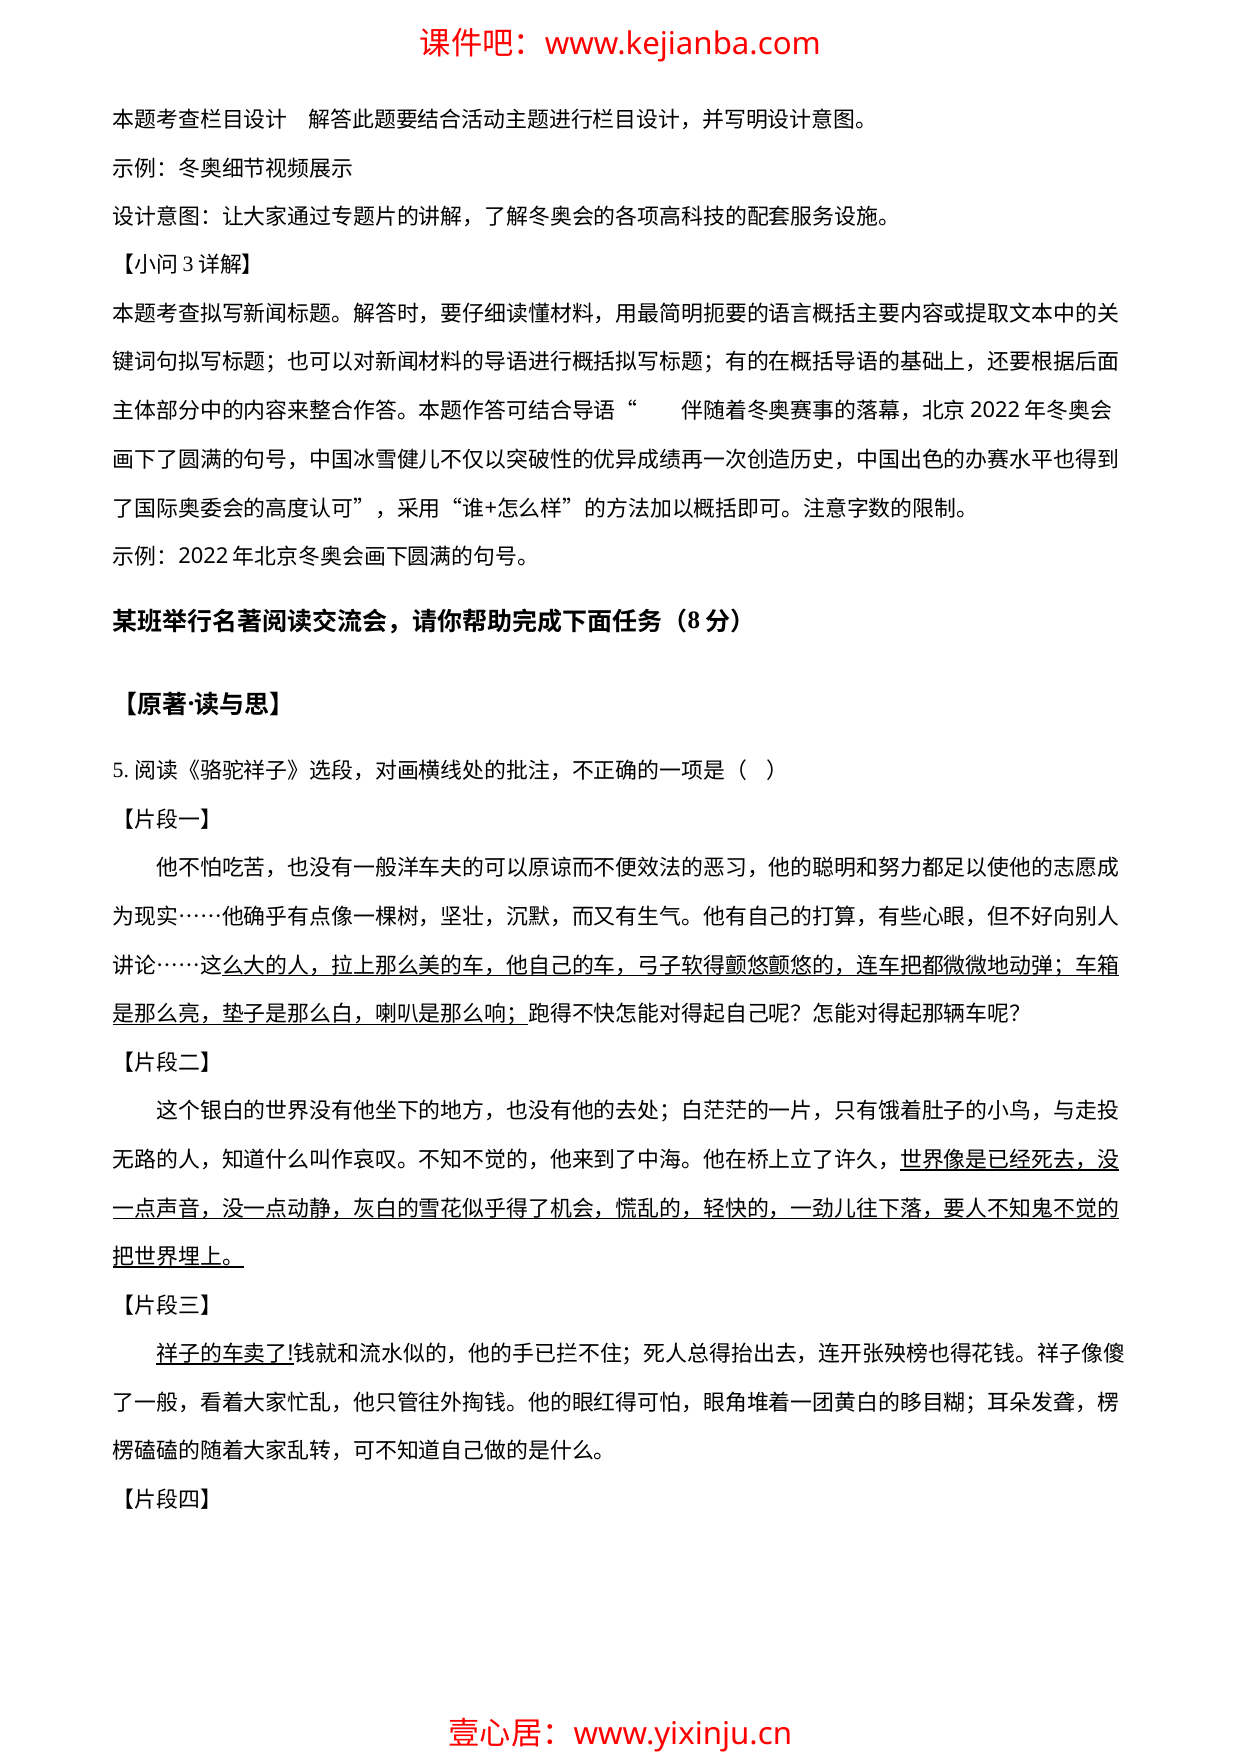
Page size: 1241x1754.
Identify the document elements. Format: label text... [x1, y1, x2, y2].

text 示例：2022年北京冬奥会画下圆满的句号。 [112, 538, 1128, 571]
text 某班举行名著阅读交流会，请你帮助完成下面任务（8分） [112, 587, 1128, 652]
text 【片段三】 [112, 1287, 1128, 1320]
text 本题考查栏目设计解答此题要结合活动主题进行栏目设计，并写明设计意图。 [112, 102, 1128, 134]
text 这个银白的世界没有他坐下的地方，也没有他的去处；白茫茫的一片，只有饿着肚子的小鸟，与走投无路的人，知道什么叫作哀叹。不知不觉的，他来到了中海。他在桥上立了许久，世界像是已经死去，没一点声音，没一点动静，灰白的雪花似乎得了机会，慌乱的，轻快的，一劲儿往下落，要人不知鬼不觉的把世界埋上。 [112, 1093, 1128, 1271]
text 他不怕吃苦，也没有一般洋车夫的可以原谅而不便效法的恶习，他的聪明和努力都足以使他的志愿成为现实……他确乎有点像一棵树，坚壮，沉默，而又有生气。他有自己的打算，有些心眼，但不好向别人讲论……这么大的人，拉上那么美的车，他自己的车，弓子软得颤悠颤悠的，连车把都微微地动弹；车箱是那么亮，垫子是那么白，喇叭是那么响；跑得不快怎能对得起自己呢？怎能对得起那辆车呢？ [112, 850, 1128, 1028]
text 祥子的车卖了!钱就和流水似的，他的手已拦不住；死人总得抬出去，连开张殃榜也得花钱。祥子像傻了一般，看着大家忙乱，他只管往外掏钱。他的眼红得可怕，眼角堆着一团黄白的眵目糊；耳朵发聋，楞楞磕磕的随着大家乱转，可不知道自己做的是什么。 [112, 1336, 1128, 1466]
text 本题考查拟写新闻标题。解答时，要仔细读懂材料，用最简明扼要的语言概括主要内容或提取文本中的关键词句拟写标题；也可以对新闻材料的导语进行概括拟写标题；有的在概括导语的基础上，还要根据后面主体部分中的内容来整合作答。本题作答可结合导语“ 伴随着冬奥赛事的落幕，北京2022年冬奥会画下了圆满的句号，中国冰雪健儿不仅以突破性的优异成绩再一次创造历史，中国出色的办赛水平也得到了国际奥委会的高度认可”，采用“谁+怎么样”的方法加以概括即可。注意字数的限制。 [112, 295, 1128, 523]
text 【片段二】 [112, 1044, 1128, 1077]
text 【原著·读与思】 [112, 670, 1128, 735]
text 5. 阅读《骆驼祥子》选段，对画横线处的批注，不正确的一项是（ ） [112, 753, 1128, 786]
text 示例：冬奥细节视频展示 [112, 150, 1128, 183]
text 【片段四】 [112, 1481, 1128, 1514]
text 设计意图：让大家通过专题片的讲解，了解冬奥会的各项高科技的配套服务设施。 [112, 198, 1128, 231]
text 【片段一】 [112, 801, 1128, 834]
text 【小问3详解】 [112, 247, 1128, 279]
